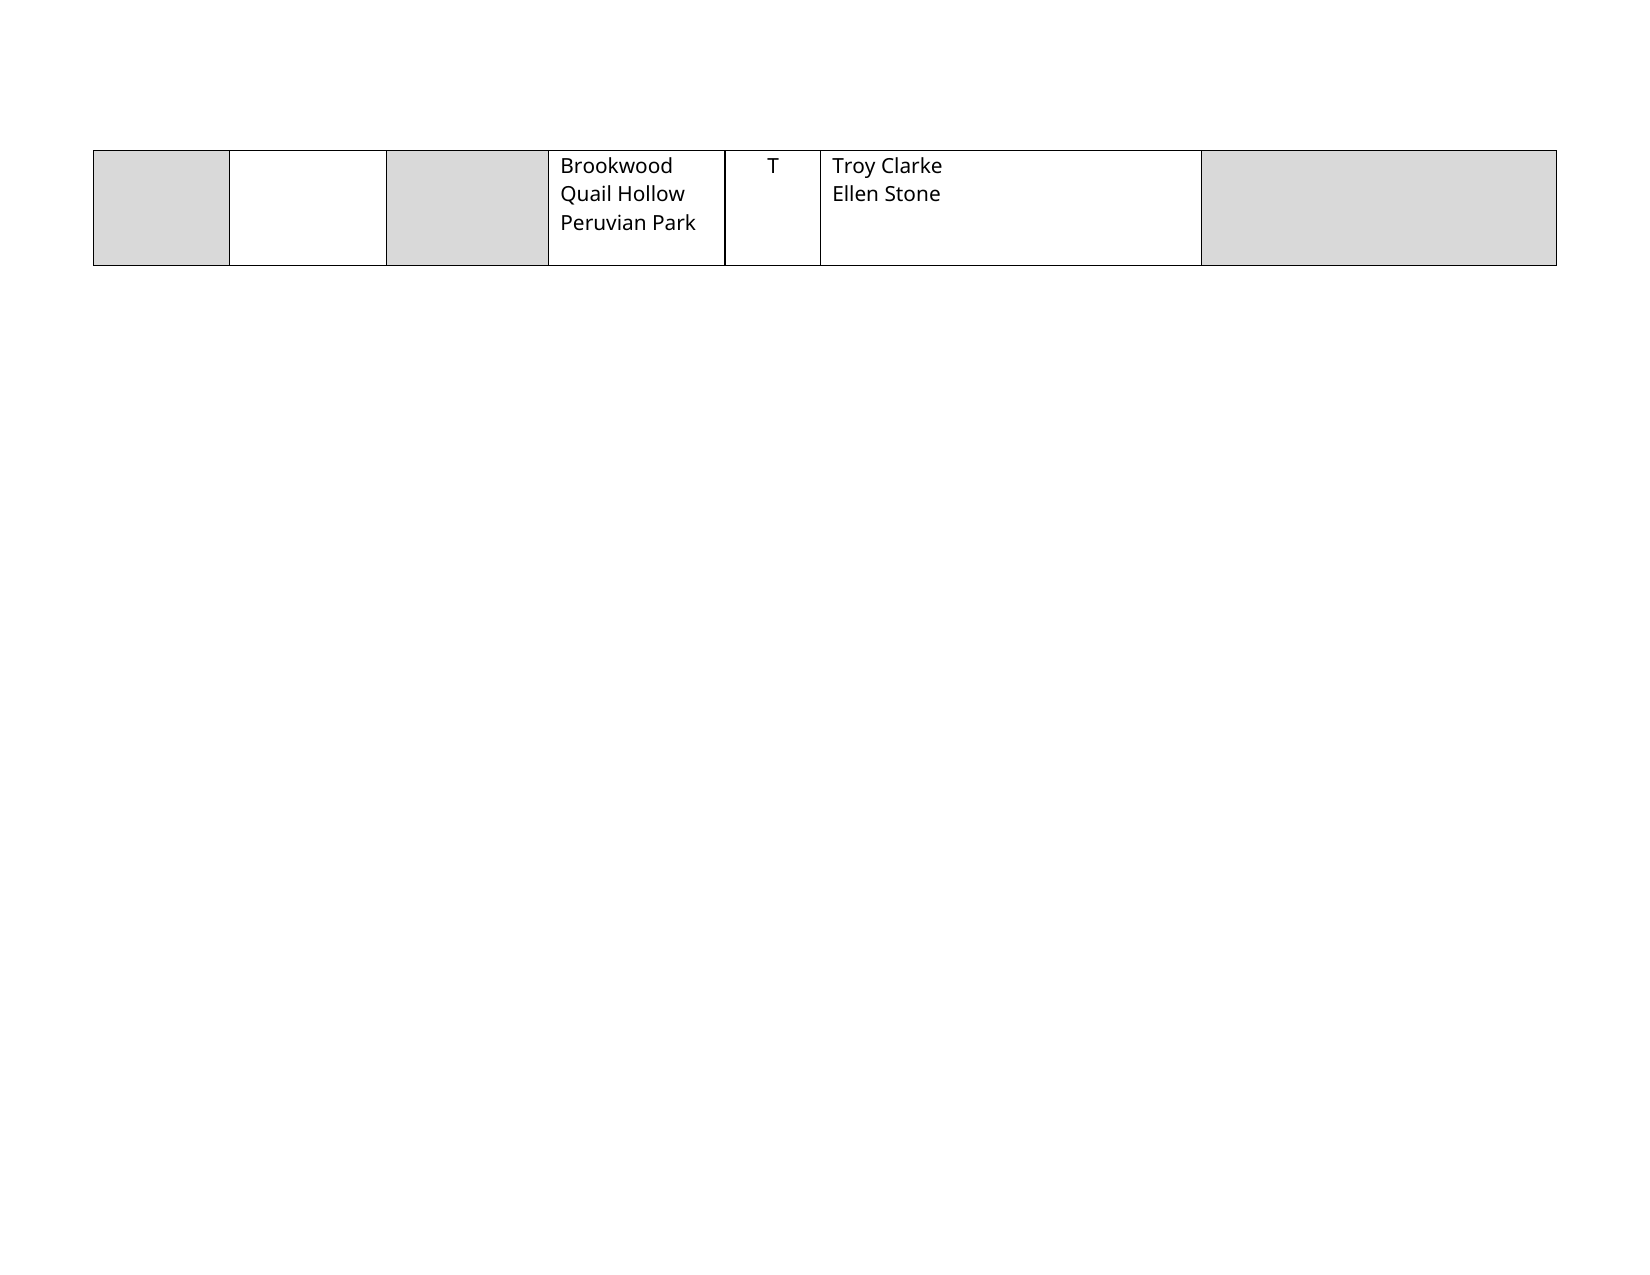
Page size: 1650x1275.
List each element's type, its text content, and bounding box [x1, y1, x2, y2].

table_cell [821, 151, 1201, 265]
table_cell 7 [230, 151, 386, 265]
table_cell T [726, 151, 820, 265]
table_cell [549, 151, 724, 265]
table_cell [94, 151, 229, 265]
table_cell Crescent [387, 151, 548, 265]
